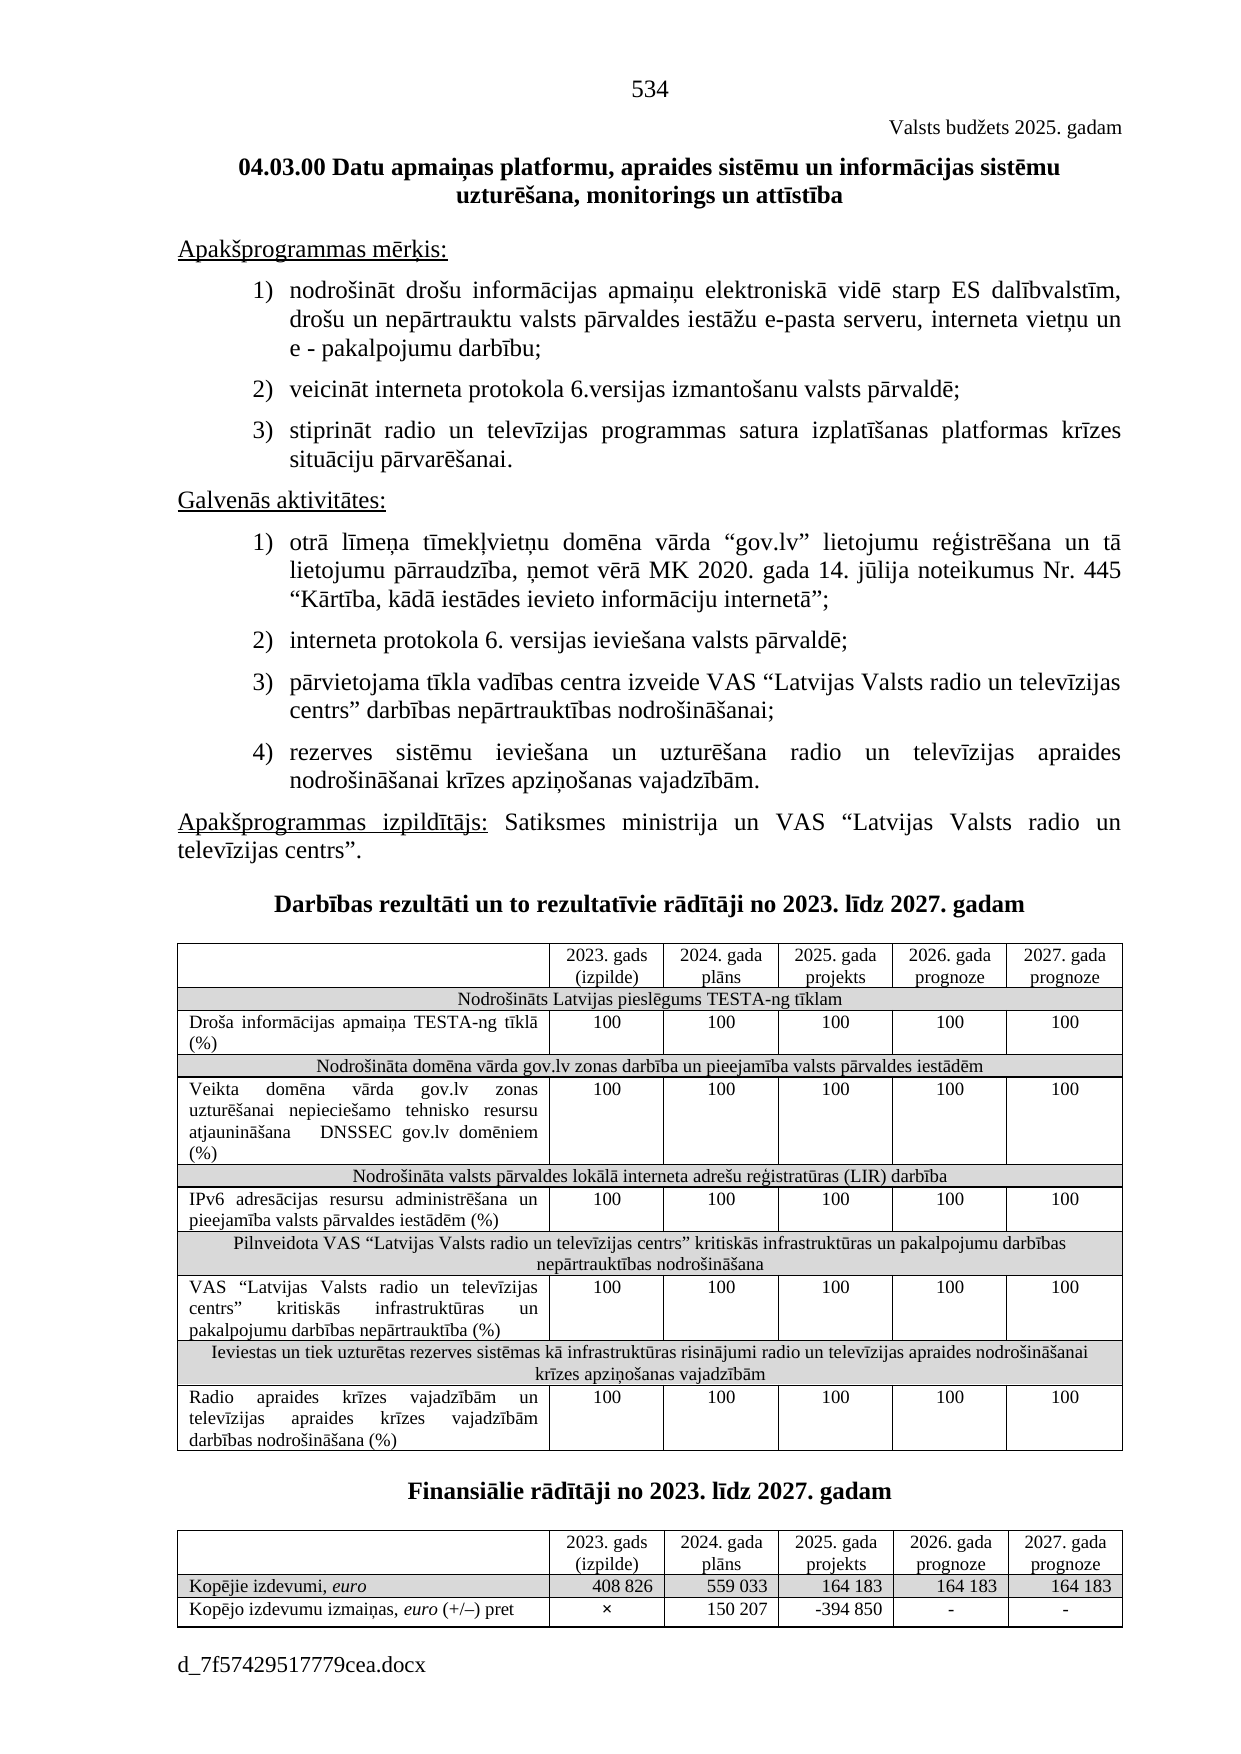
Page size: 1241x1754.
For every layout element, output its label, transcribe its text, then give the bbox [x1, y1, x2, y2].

table_header 2025. gada projekts [779, 1531, 893, 1574]
table_header [178, 1531, 549, 1574]
table_cell Pilnveidota VAS “Latvijas Valsts radio un televīzijas centrs” kritiskās infrastruktūras un pakalpojumu darbības nepārtrauktības nodrošināšana [178, 1232, 1122, 1275]
table_cell × [550, 1598, 664, 1626]
table_cell 100 [1007, 1276, 1122, 1340]
text Apakšprogrammas mērķis: [177, 234, 1122, 263]
table_cell 100 [1007, 1078, 1122, 1164]
table_cell 100 [664, 1276, 778, 1340]
list otrā līmeņa tīmekļvietņu domēna vārda “gov.lv” lietojumu reģistrēšana un tā lietojumu pārraudzība, ņemot vērā MK 2020. gada 14. jūlija noteikumus Nr. 445 “Kārtība, kādā iestādes ievieto informāciju internetā”; [252, 527, 1122, 613]
table_cell 559 033 [665, 1575, 778, 1597]
table_cell 100 [1007, 1386, 1122, 1450]
list rezerves sistēmu ieviešana un uzturēšana radio un televīzijas apraides nodrošināšanai krīzes apziņošanas vajadzībām. [252, 737, 1122, 794]
table_cell 164 183 [1009, 1575, 1122, 1597]
text Galvenās aktivitātes: [177, 485, 1122, 514]
table_cell 100 [779, 1386, 892, 1450]
table_header 2025. gada projekts [779, 944, 892, 987]
table_cell 100 [893, 1386, 1006, 1450]
table_header 2026. gada prognoze [894, 1531, 1008, 1574]
table_cell 100 [664, 1011, 778, 1054]
table_cell 100 [664, 1078, 778, 1164]
table_header 2023. gads (izpilde) [550, 944, 663, 987]
table_cell Nodrošināts Latvijas pieslēgums TESTA-ng tīklam [178, 988, 1122, 1010]
table_cell Droša informācijas apmaiņa TESTA-ng tīklā (%) [178, 1011, 549, 1054]
table_cell 150 207 [665, 1598, 778, 1626]
table_header [178, 944, 549, 987]
text Darbības rezultāti un to rezultatīvie rādītāji no 2023. līdz 2027. gadam [177, 889, 1122, 918]
table_cell 164 183 [779, 1575, 893, 1597]
table_header 2023. gads (izpilde) [550, 1531, 664, 1574]
table_cell 100 [893, 1188, 1006, 1231]
table_cell 100 [550, 1011, 663, 1054]
table_cell 100 [550, 1386, 663, 1450]
table_cell - [1009, 1598, 1122, 1626]
table_cell Veikta domēna vārda gov.lv zonas uzturēšanai nepieciešamo tehnisko resursu atjaunināšana DNSSEC gov.lv domēniem (%) [178, 1078, 549, 1164]
list stiprināt radio un televīzijas programmas satura izplatīšanas platformas krīzes situāciju pārvarēšanai. [252, 415, 1122, 473]
table_cell IPv6 adresācijas resursu administrēšana un pieejamība valsts pārvaldes iestādēm (%) [178, 1188, 549, 1231]
table_header 2024. gada plāns [664, 944, 778, 987]
table_cell VAS “Latvijas Valsts radio un televīzijas centrs” kritiskās infrastruktūras un pakalpojumu darbības nepārtrauktība (%) [178, 1276, 549, 1340]
table_cell 100 [664, 1386, 778, 1450]
table_cell 100 [664, 1188, 778, 1231]
table_cell 100 [550, 1078, 663, 1164]
table_cell 100 [1007, 1188, 1122, 1231]
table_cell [178, 1598, 549, 1626]
table_header 2026. gada prognoze [893, 944, 1006, 987]
table_cell -394 850 [779, 1598, 893, 1626]
table_cell 100 [893, 1276, 1006, 1340]
list interneta protokola 6. versijas ieviešana valsts pārvaldē; [252, 625, 1122, 654]
table_cell 100 [550, 1276, 663, 1340]
table_cell 100 [1007, 1011, 1122, 1054]
table_header 2027. gada prognoze [1007, 944, 1122, 987]
table_cell Radio apraides krīzes vajadzībām un televīzijas apraides krīzes vajadzībām darbības nodrošināšana (%) [178, 1386, 549, 1450]
list nodrošināt drošu informācijas apmaiņu elektroniskā vidē starp ES dalībvalstīm, drošu un nepārtrauktu valsts pārvaldes iestāžu e-pasta serveru, interneta vietņu un e - pakalpojumu darbību; [252, 275, 1122, 362]
table_cell 100 [779, 1276, 892, 1340]
table_cell Nodrošināta domēna vārda gov.lv zonas darbība un pieejamība valsts pārvaldes iestādēm [178, 1055, 1122, 1076]
table_cell 100 [779, 1011, 892, 1054]
table_header 2027. gada prognoze [1009, 1531, 1122, 1574]
list pārvietojama tīkla vadības centra izveide VAS “Latvijas Valsts radio un televīzijas centrs” darbības nepārtrauktības nodrošināšanai; [252, 667, 1122, 724]
table_cell Kopējie izdevumi, euro [178, 1575, 549, 1597]
table_cell Ieviestas un tiek uzturētas rezerves sistēmas kā infrastruktūras risinājumi radio un televīzijas apraides nodrošināšanai krīzes apziņošanas vajadzībām [178, 1341, 1122, 1384]
table_cell 100 [893, 1078, 1006, 1164]
table_cell 100 [893, 1011, 1006, 1054]
table_cell - [894, 1598, 1008, 1626]
text 04.03.00 Datu apmaiņas platformu, apraides sistēmu un informācijas sistēmu uzturēšana, monitorings un attīstība [177, 152, 1122, 209]
list veicināt interneta protokola 6.versijas izmantošanu valsts pārvaldē; [252, 374, 1122, 403]
table_header 2024. gada plāns [665, 1531, 778, 1574]
table_cell 100 [779, 1078, 892, 1164]
table_cell 408 826 [550, 1575, 664, 1597]
table_cell 100 [550, 1188, 663, 1231]
text Apakšprogrammas izpildītājs: Satiksmes ministrija un VAS “Latvijas Valsts radio un televīzijas centrs”. [177, 807, 1122, 864]
table_cell 164 183 [894, 1575, 1008, 1597]
table_cell 100 [779, 1188, 892, 1231]
table_cell Nodrošināta valsts pārvaldes lokālā interneta adrešu reģistratūras (LIR) darbība [178, 1165, 1122, 1186]
text Finansiālie rādītāji no 2023. līdz 2027. gadam [177, 1476, 1122, 1505]
